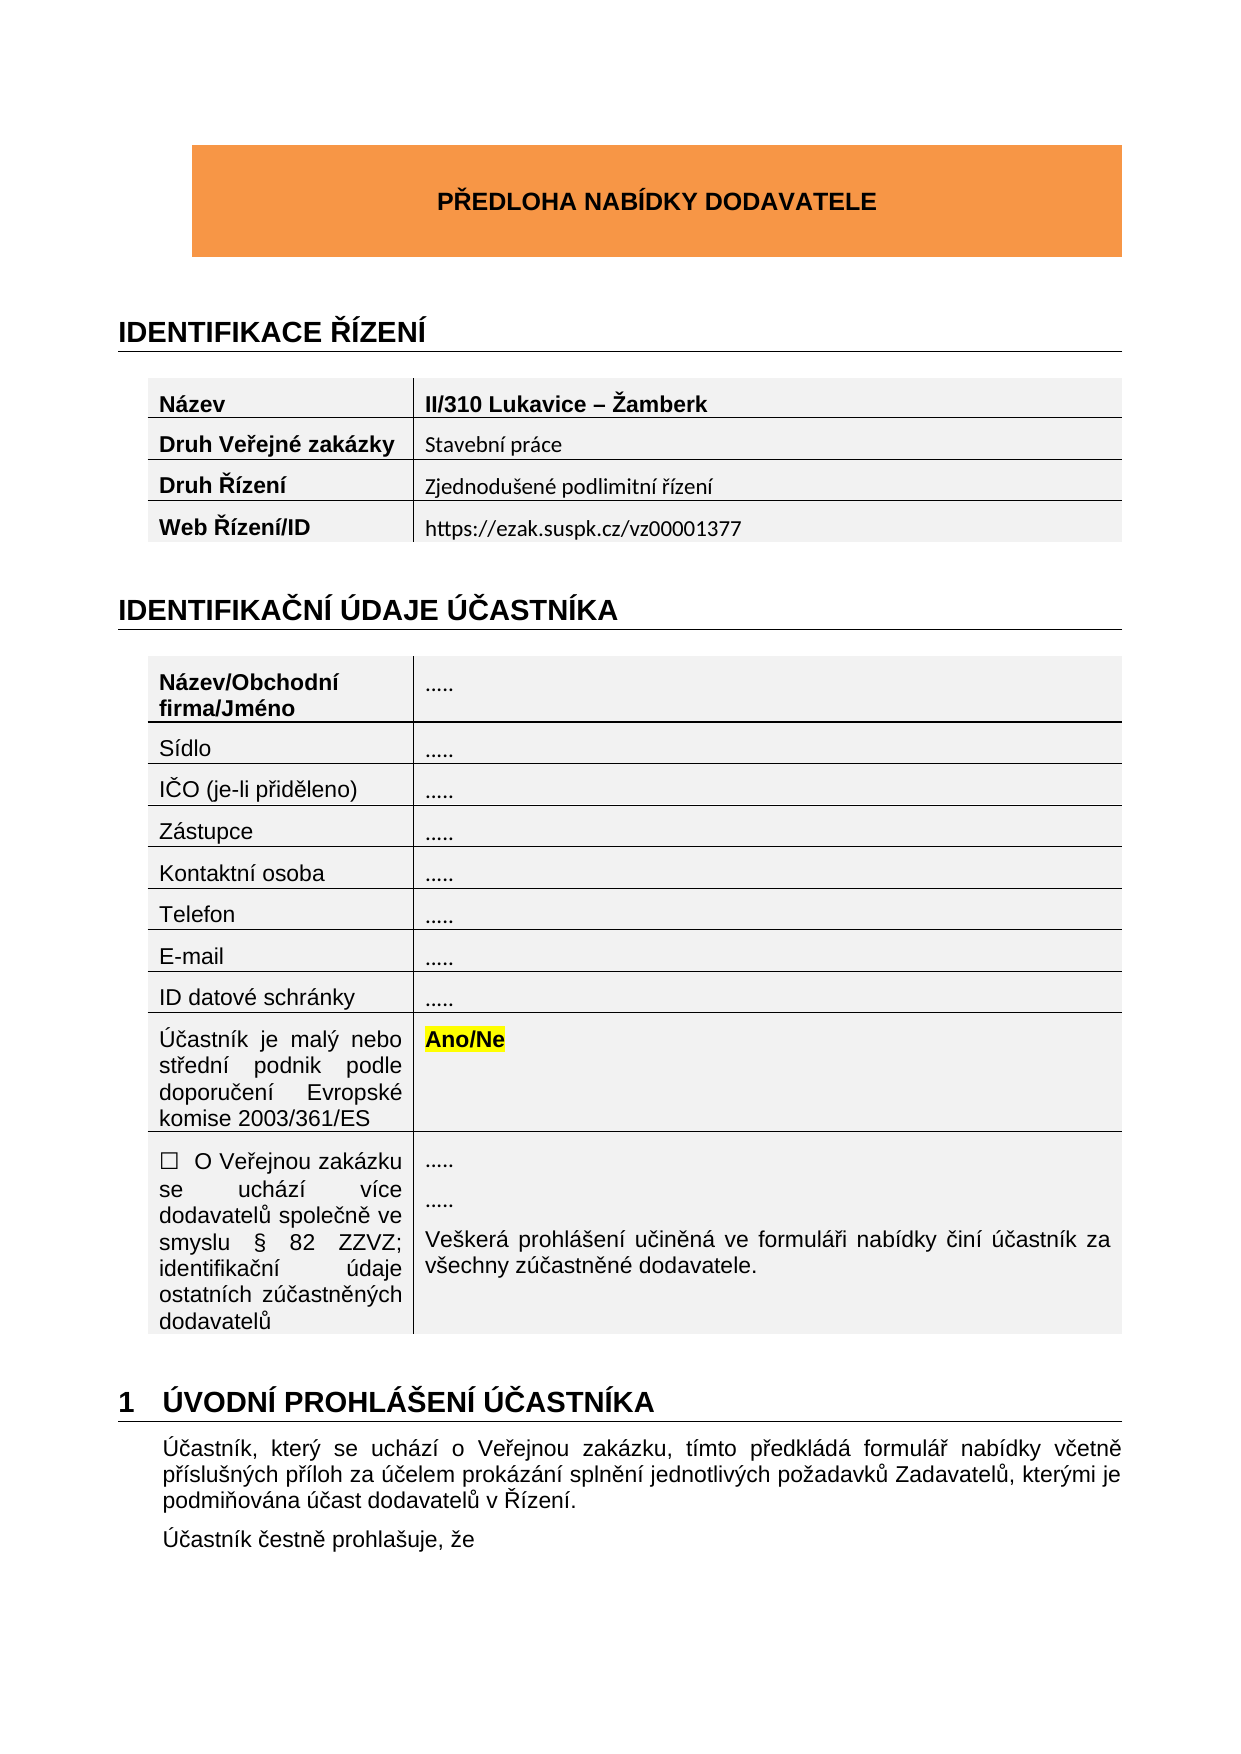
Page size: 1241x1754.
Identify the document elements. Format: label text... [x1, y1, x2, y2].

table_cell Druh Veřejné zakázky [148, 418, 413, 459]
table_header Název/Obchodní firma/Jméno [148, 656, 413, 721]
table_cell Veškerá prohlášení učiněná ve formuláři nabídky činí účastník za všechny zúčastněné dodavatele. [414, 1132, 1122, 1334]
table_cell E-mail [148, 930, 413, 971]
table_cell IČO (je-li přiděleno) [148, 764, 413, 804]
table_cell Účastník je malý nebo střední podnik podle doporučení Evropské komise 2003/361/ES [148, 1013, 413, 1131]
table_header Název [148, 378, 413, 417]
table_cell ID datové schránky [148, 972, 413, 1012]
table_cell Telefon [148, 889, 413, 929]
table_cell Sídlo [148, 723, 413, 763]
table_cell Zástupce [148, 806, 413, 846]
table_cell Druh Řízení [148, 460, 413, 500]
text ÚVODNÍ Prohlášení účastníka [118, 1386, 1122, 1421]
table_cell O Veřejnou zakázku se uchází více dodavatelů společně ve smyslu § 82 ZZVZ; identifikační údaje ostatních zúčastněných dodavatelů [148, 1132, 413, 1334]
table_cell Web Řízení/ID [148, 501, 413, 542]
table_header II/310 Lukavice – Žamberk [414, 378, 1122, 417]
list IDENTIFIKAČNÍ ÚDAJE Účastníka [118, 593, 1122, 629]
table_cell Kontaktní osoba [148, 847, 413, 888]
list IDENTIFIKACE ŘÍZENÍ [118, 315, 1122, 351]
table_cell Ano/Ne [414, 1013, 1122, 1131]
text Účastník čestně prohlašuje, že [162, 1526, 1122, 1553]
text PŘEDLOHA NABÍDKY DODAVATELE [192, 187, 1122, 215]
text Účastník, který se uchází o Veřejnou zakázku, tímto předkládá formulář nabídky včetně příslušných příloh za účelem prokázání splnění jednotlivých požadavků Zadavatelů, kterými je podmiňována účast dodavatelů v Řízení. [162, 1435, 1122, 1514]
